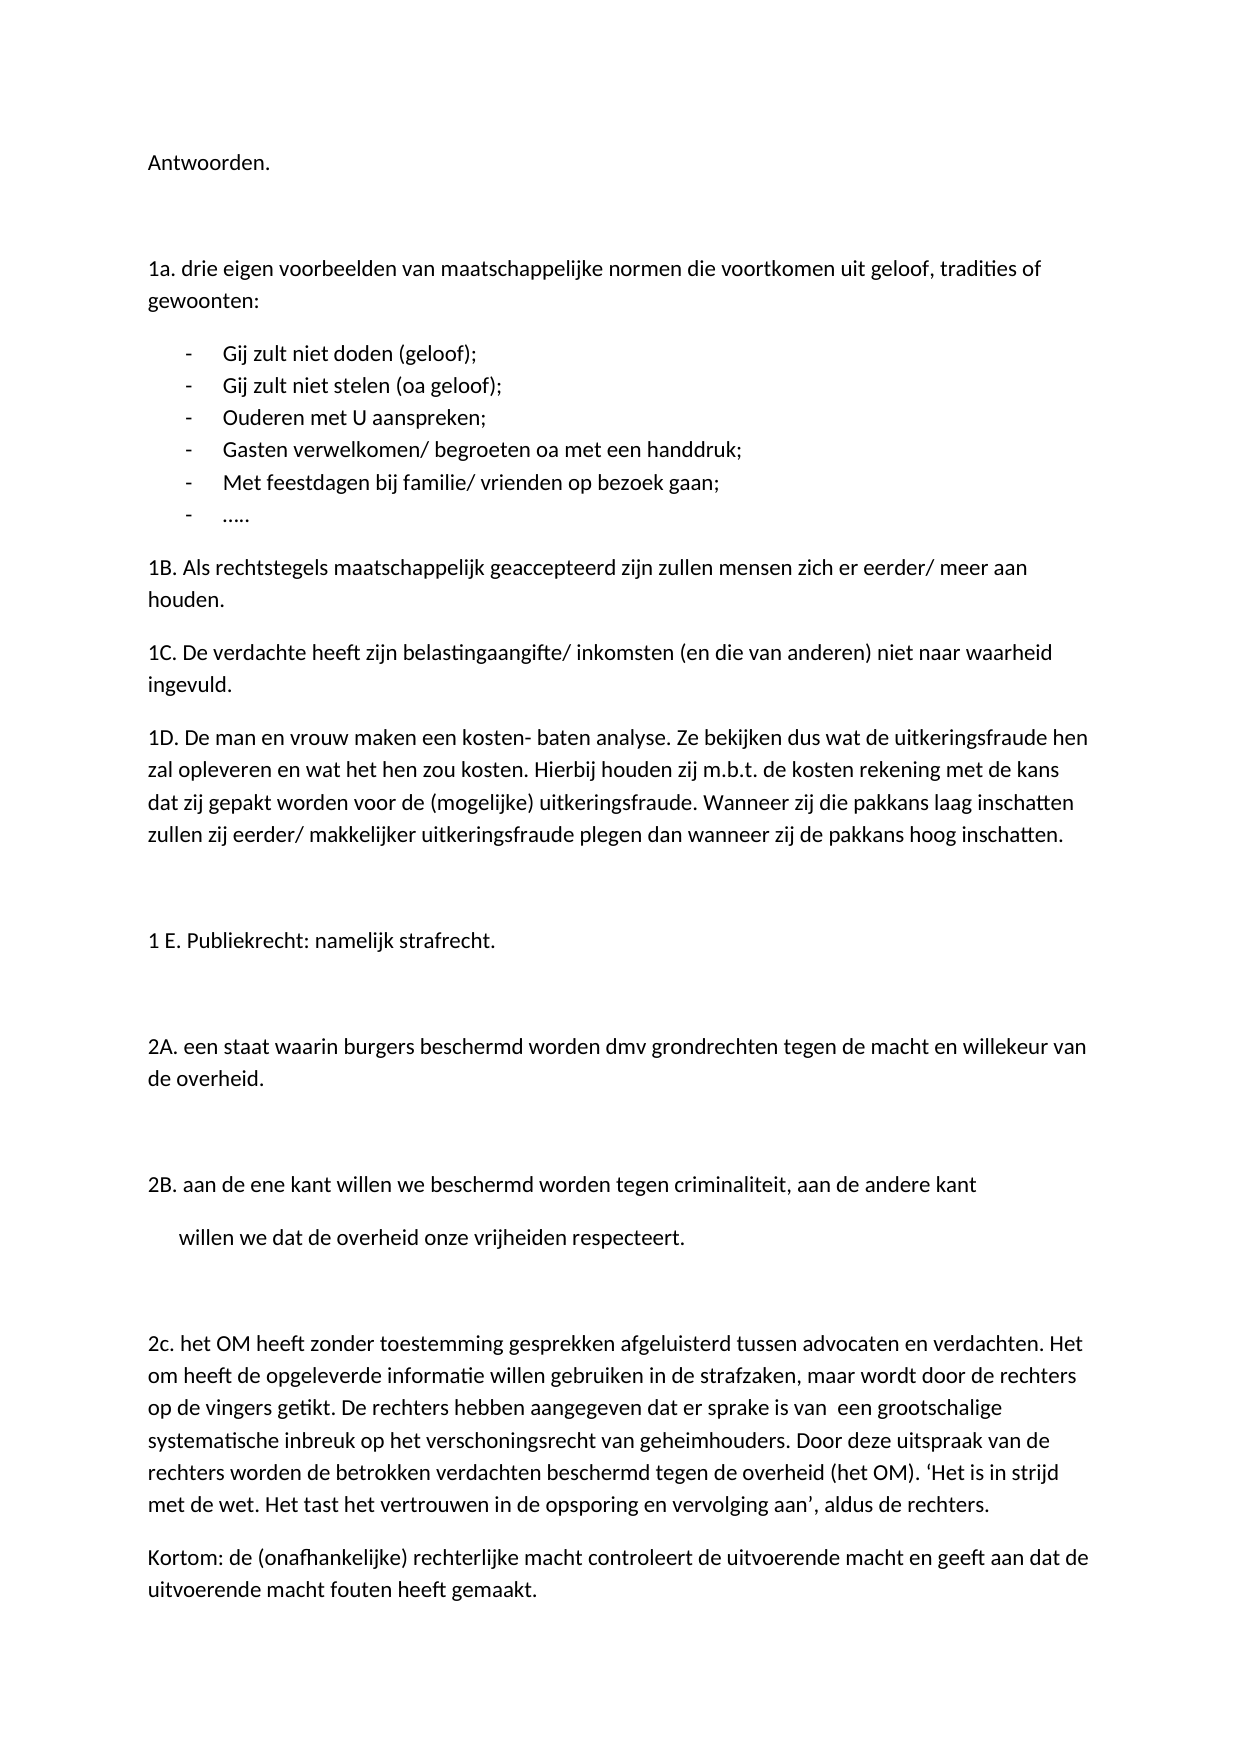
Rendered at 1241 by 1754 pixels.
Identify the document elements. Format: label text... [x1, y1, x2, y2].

list Gij zult niet doden (geloof); [185, 339, 1093, 367]
text 2c. het OM heeft zonder toestemming gesprekken afgeluisterd tussen advocaten en verdachten. Het om heeft de opgeleverde informatie willen gebruiken in de strafzaken, maar wordt door de rechters op de vingers getikt. De rechters hebben aangegeven dat er sprake is van een grootschalige systematische inbreuk op het verschoningsrecht van geheimhouders. Door deze uitspraak van de rechters worden de betrokken verdachten beschermd tegen de overheid (het OM). ‘Het is in strijd met de wet. Het tast het vertrouwen in de opsporing en vervolging aan’, aldus de rechters. [148, 1329, 1093, 1518]
text 1C. De verdachte heeft zijn belastingaangifte/ inkomsten (en die van anderen) niet naar waarheid ingevuld. [148, 638, 1093, 698]
text 1D. De man en vrouw maken een kosten- baten analyse. Ze bekijken dus wat de uitkeringsfraude hen zal opleveren en wat het hen zou kosten. Hierbij houden zij m.b.t. de kosten rekening met de kans dat zij gepakt worden voor de (mogelijke) uitkeringsfraude. Wanneer zij die pakkans laag inschatten zullen zij eerder/ makkelijker uitkeringsfraude plegen dan wanneer zij de pakkans hoog inschatten. [148, 723, 1093, 848]
text willen we dat de overheid onze vrijheiden respecteert. [148, 1223, 1093, 1251]
list ….. [185, 500, 1093, 528]
text 2B. aan de ene kant willen we beschermd worden tegen criminaliteit, aan de andere kant [148, 1170, 1093, 1198]
text 1B. Als rechtstegels maatschappelijk geaccepteerd zijn zullen mensen zich er eerder/ meer aan houden. [148, 553, 1093, 613]
text Antwoorden. [148, 148, 1093, 176]
list Met feestdagen bij familie/ vrienden op bezoek gaan; [185, 468, 1093, 496]
text 1a. drie eigen voorbeelden van maatschappelijke normen die voortkomen uit geloof, tradities of gewoonten: [148, 254, 1093, 314]
text 1 E. Publiekrecht: namelijk strafrecht. [148, 926, 1093, 954]
list Gij zult niet stelen (oa geloof); [185, 371, 1093, 399]
list Gasten verwelkomen/ begroeten oa met een handdruk; [185, 435, 1093, 463]
text Kortom: de (onafhankelijke) rechterlijke macht controleert de uitvoerende macht en geeft aan dat de uitvoerende macht fouten heeft gemaakt. [148, 1543, 1093, 1603]
text 2A. een staat waarin burgers beschermd worden dmv grondrechten tegen de macht en willekeur van de overheid. [148, 1032, 1093, 1092]
list Ouderen met U aanspreken; [185, 403, 1093, 431]
